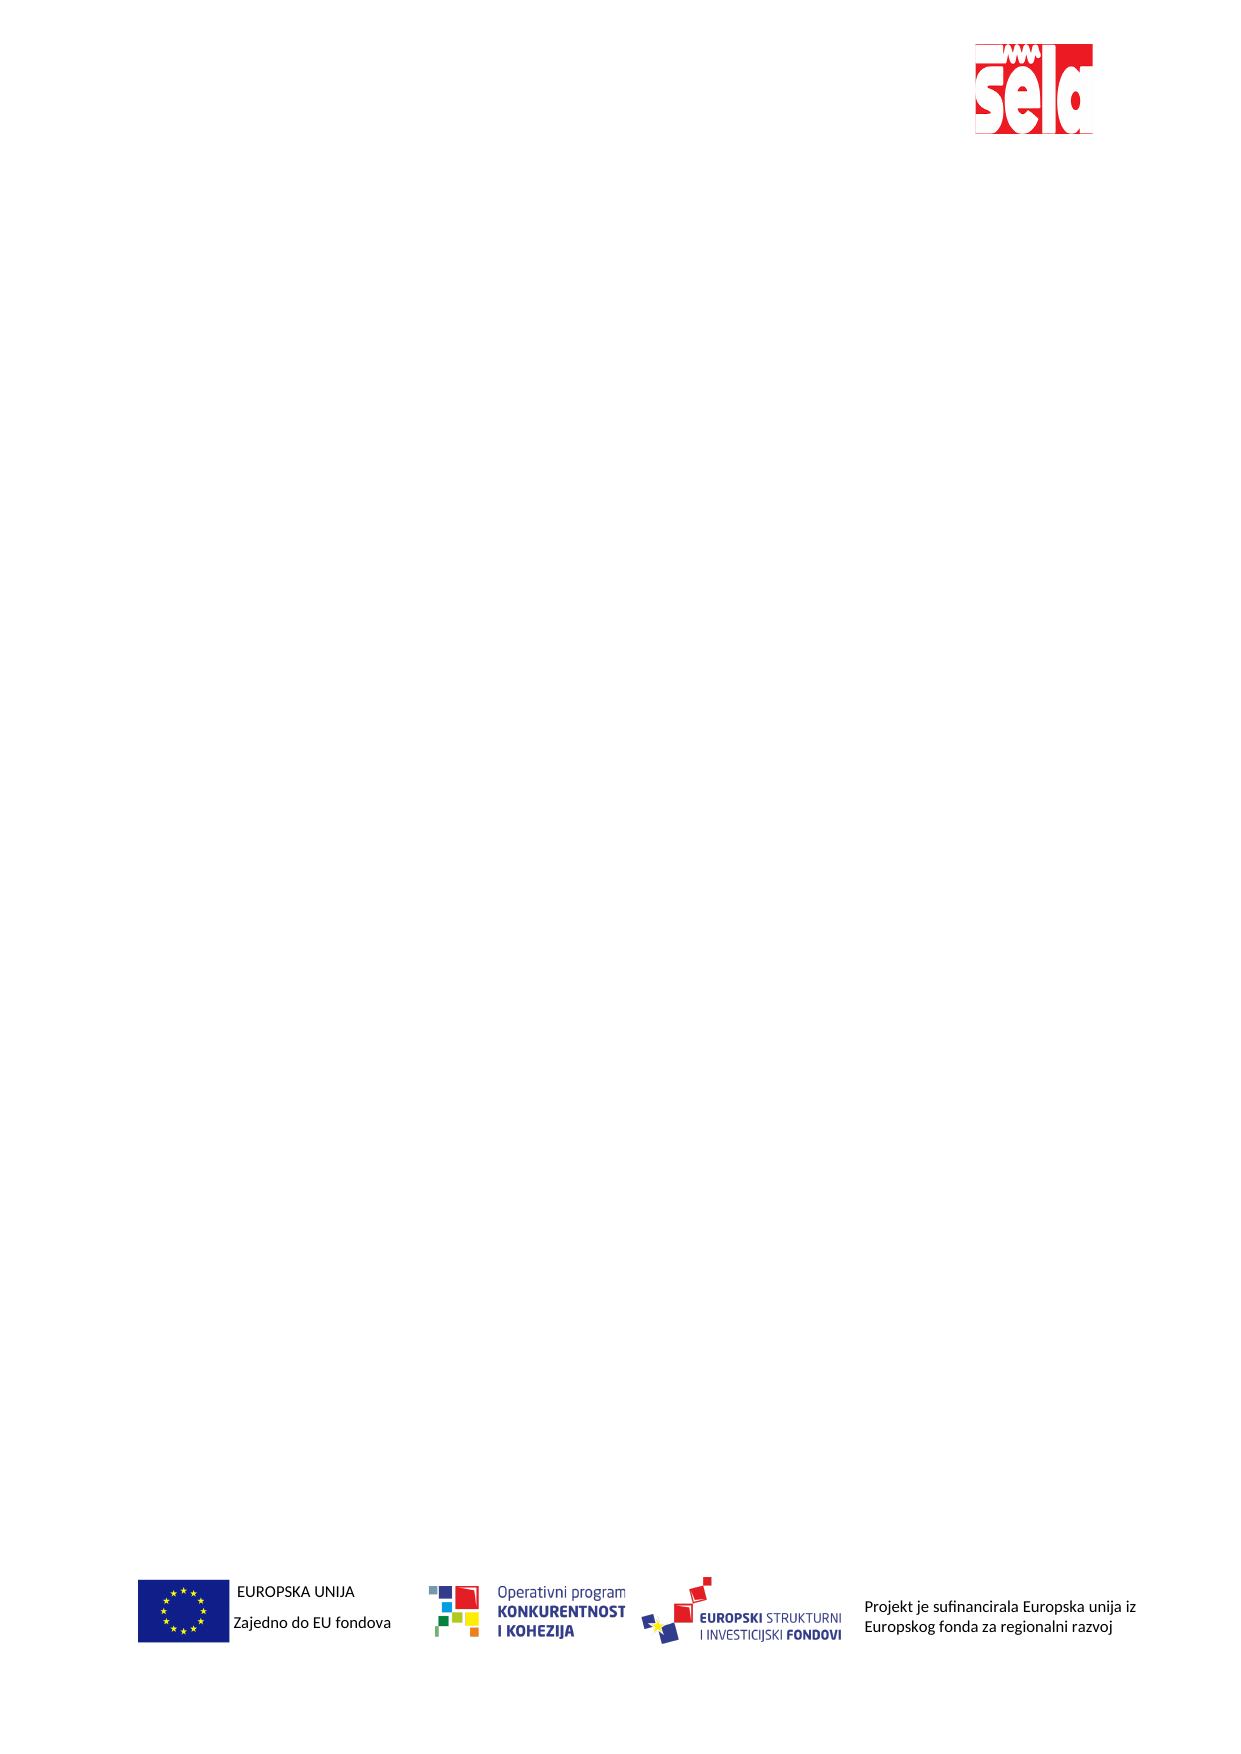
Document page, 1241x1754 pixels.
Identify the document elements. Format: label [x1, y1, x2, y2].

picture [428, 1586, 625, 1639]
picture [641, 1577, 841, 1644]
picture [975, 44, 1093, 134]
picture [136, 1579, 231, 1644]
